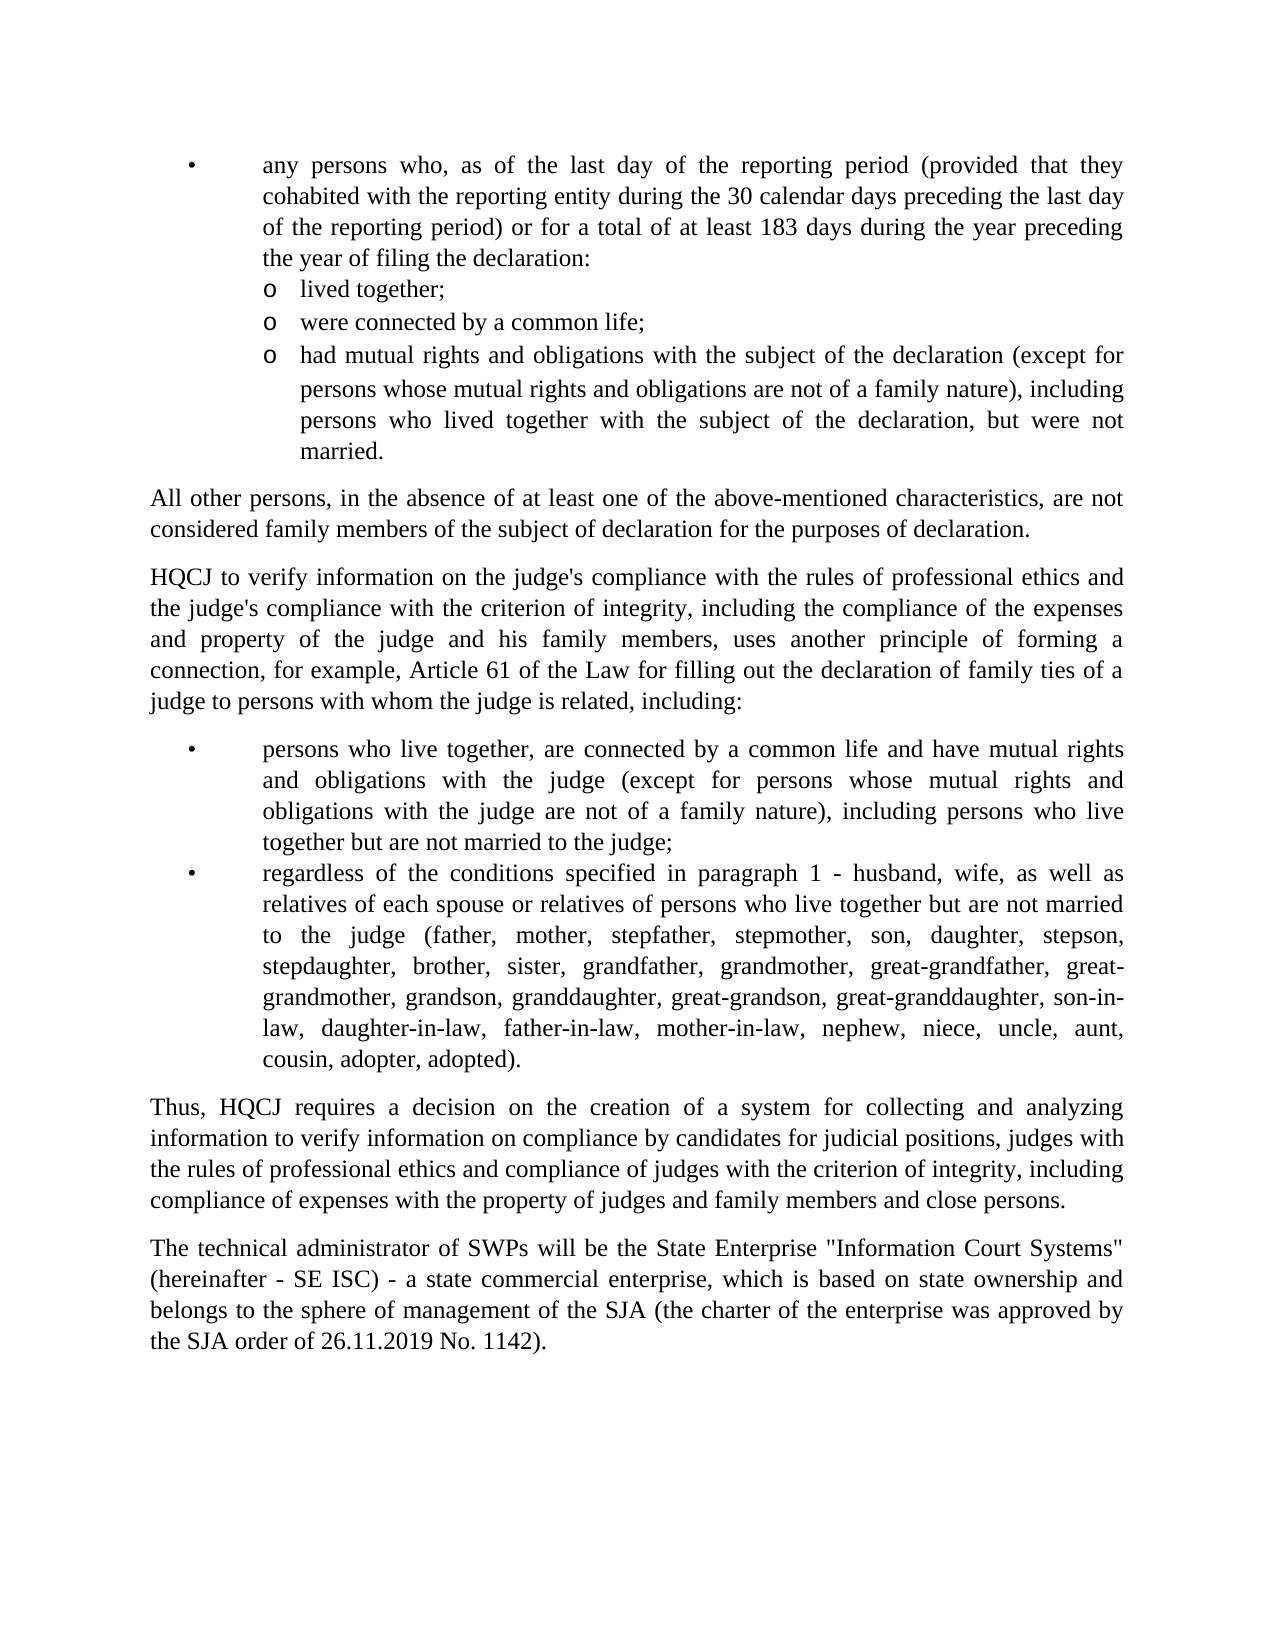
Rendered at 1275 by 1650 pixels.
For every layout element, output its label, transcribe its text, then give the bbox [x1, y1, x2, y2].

text The technical administrator of SWPs will be the State Enterprise "Information Court Systems" (hereinafter - SE ISC) - a state commercial enterprise, which is based on state ownership and belongs to the sphere of management of the SJA (the charter of the enterprise was approved by the SJA order of 26.11.2019 No. 1142). [150, 1233, 1125, 1355]
list lived together; [262, 274, 1125, 305]
list had mutual rights and obligations with the subject of the declaration (except for persons whose mutual rights and obligations are not of a family nature), including persons who lived together with the subject of the declaration, but were not married. [262, 341, 1125, 464]
list regardless of the conditions specified in paragraph 1 - husband, wife, as well as relatives of each spouse or relatives of persons who live together but are not married to the judge (father, mother, stepfather, stepmother, son, daughter, stepson, stepdaughter, brother, sister, grandfather, grandmother, great-grandfather, great-grandmother, grandson, granddaughter, great-grandson, great-granddaughter, son-in-law, daughter-in-law, father-in-law, mother-in-law, nephew, niece, uncle, aunt, cousin, adopter, adopted). [187, 858, 1125, 1073]
list any persons who, as of the last day of the reporting period (provided that they cohabited with the reporting entity during the 30 calendar days preceding the last day of the reporting period) or for a total of at least 183 days during the year preceding the year of filing the declaration: [187, 150, 1125, 272]
text HQCJ to verify information on the judge's compliance with the rules of professional ethics and the judge's compliance with the criterion of integrity, including the compliance of the expenses and property of the judge and his family members, uses another principle of forming a connection, for example, Article 61 of the Law for filling out the declaration of family ties of a judge to persons with whom the judge is related, including: [150, 562, 1125, 715]
text All other persons, in the absence of at least one of the above-mentioned characteristics, are not considered family members of the subject of declaration for the purposes of declaration. [150, 483, 1125, 543]
list were connected by a common life; [262, 307, 1125, 338]
text Thus, HQCJ requires a decision on the creation of a system for collecting and analyzing information to verify information on compliance by candidates for judicial positions, judges with the rules of professional ethics and compliance of judges with the criterion of integrity, including compliance of expenses with the property of judges and family members and close persons. [150, 1092, 1125, 1214]
list persons who live together, are connected by a common life and have mutual rights and obligations with the judge (except for persons whose mutual rights and obligations with the judge are not of a family nature), including persons who live together but are not married to the judge; [187, 734, 1125, 856]
